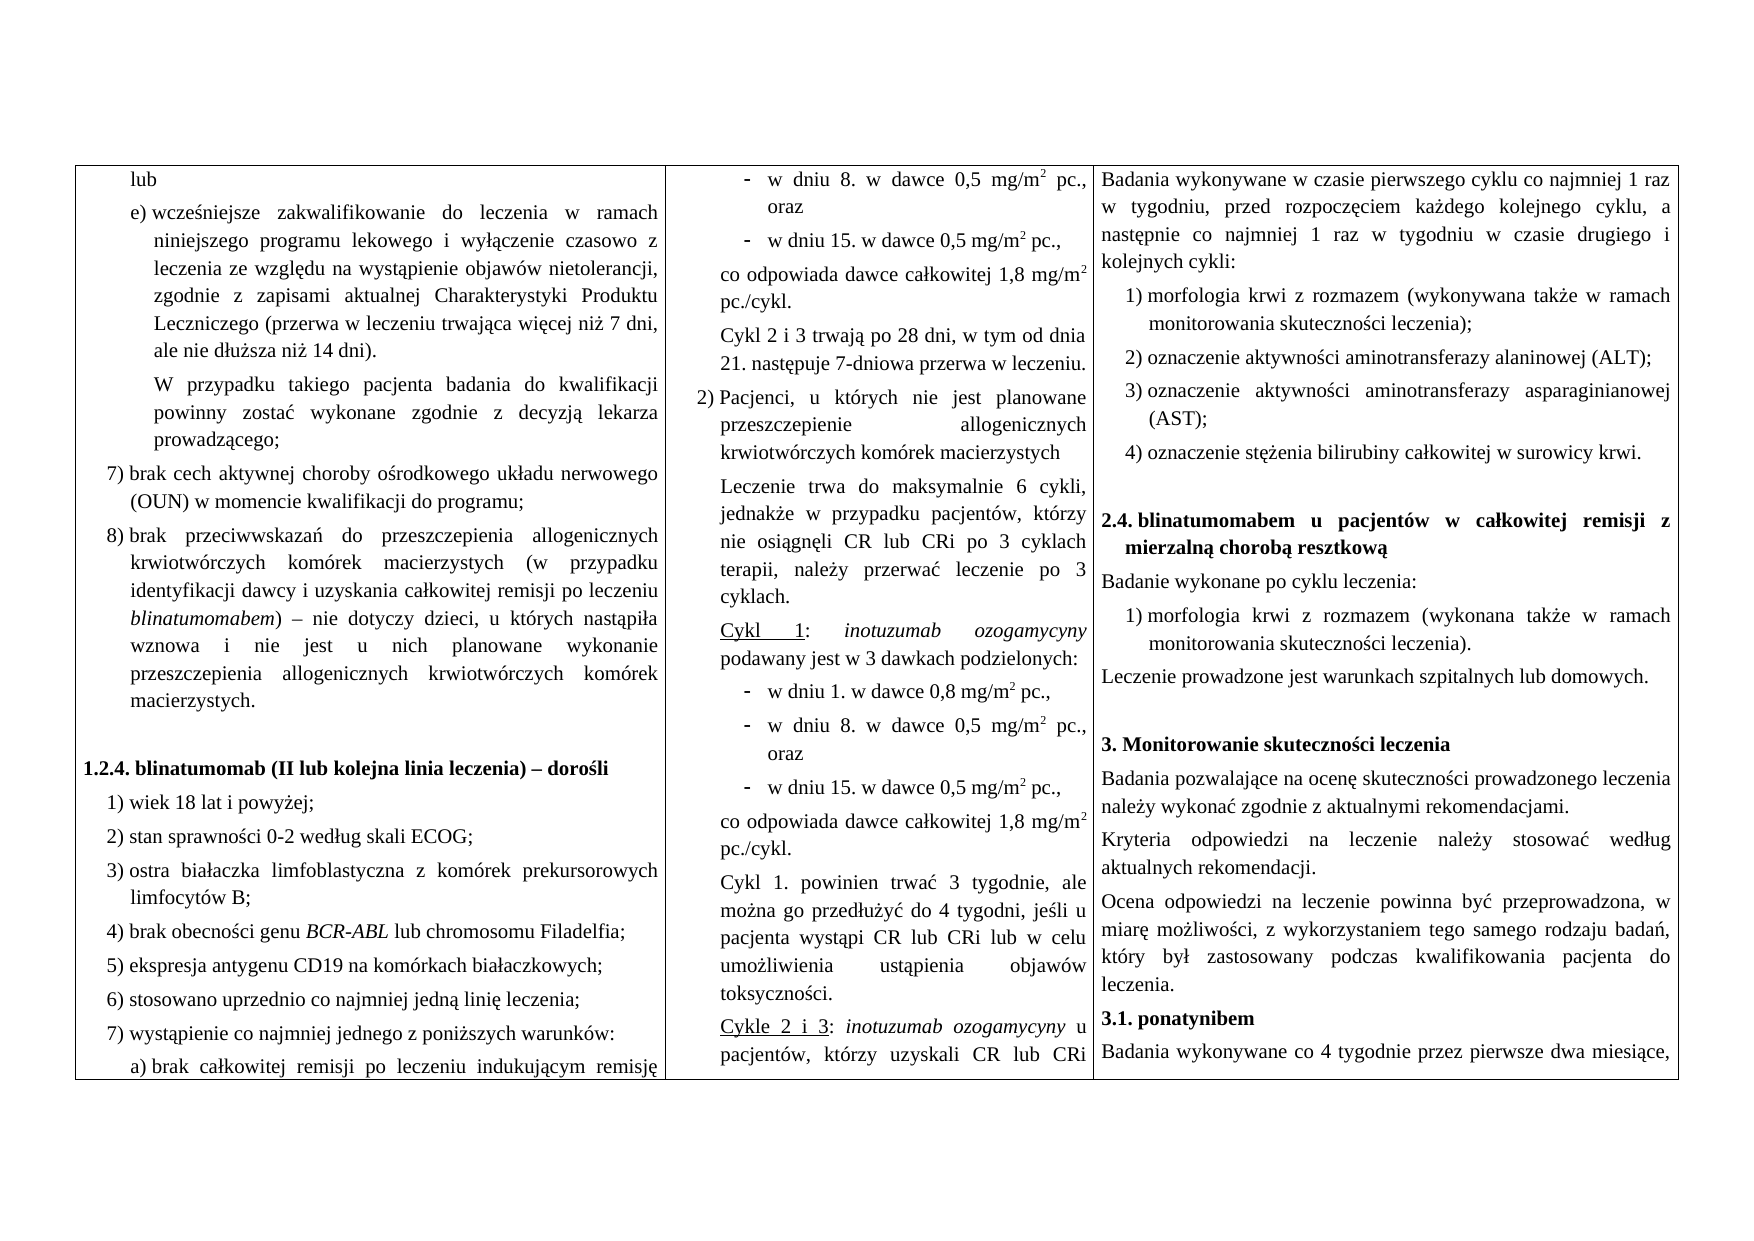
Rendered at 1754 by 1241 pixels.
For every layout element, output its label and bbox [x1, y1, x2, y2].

table_cell [1094, 166, 1678, 1078]
table_cell [666, 166, 1093, 1078]
table_cell [76, 166, 665, 1078]
